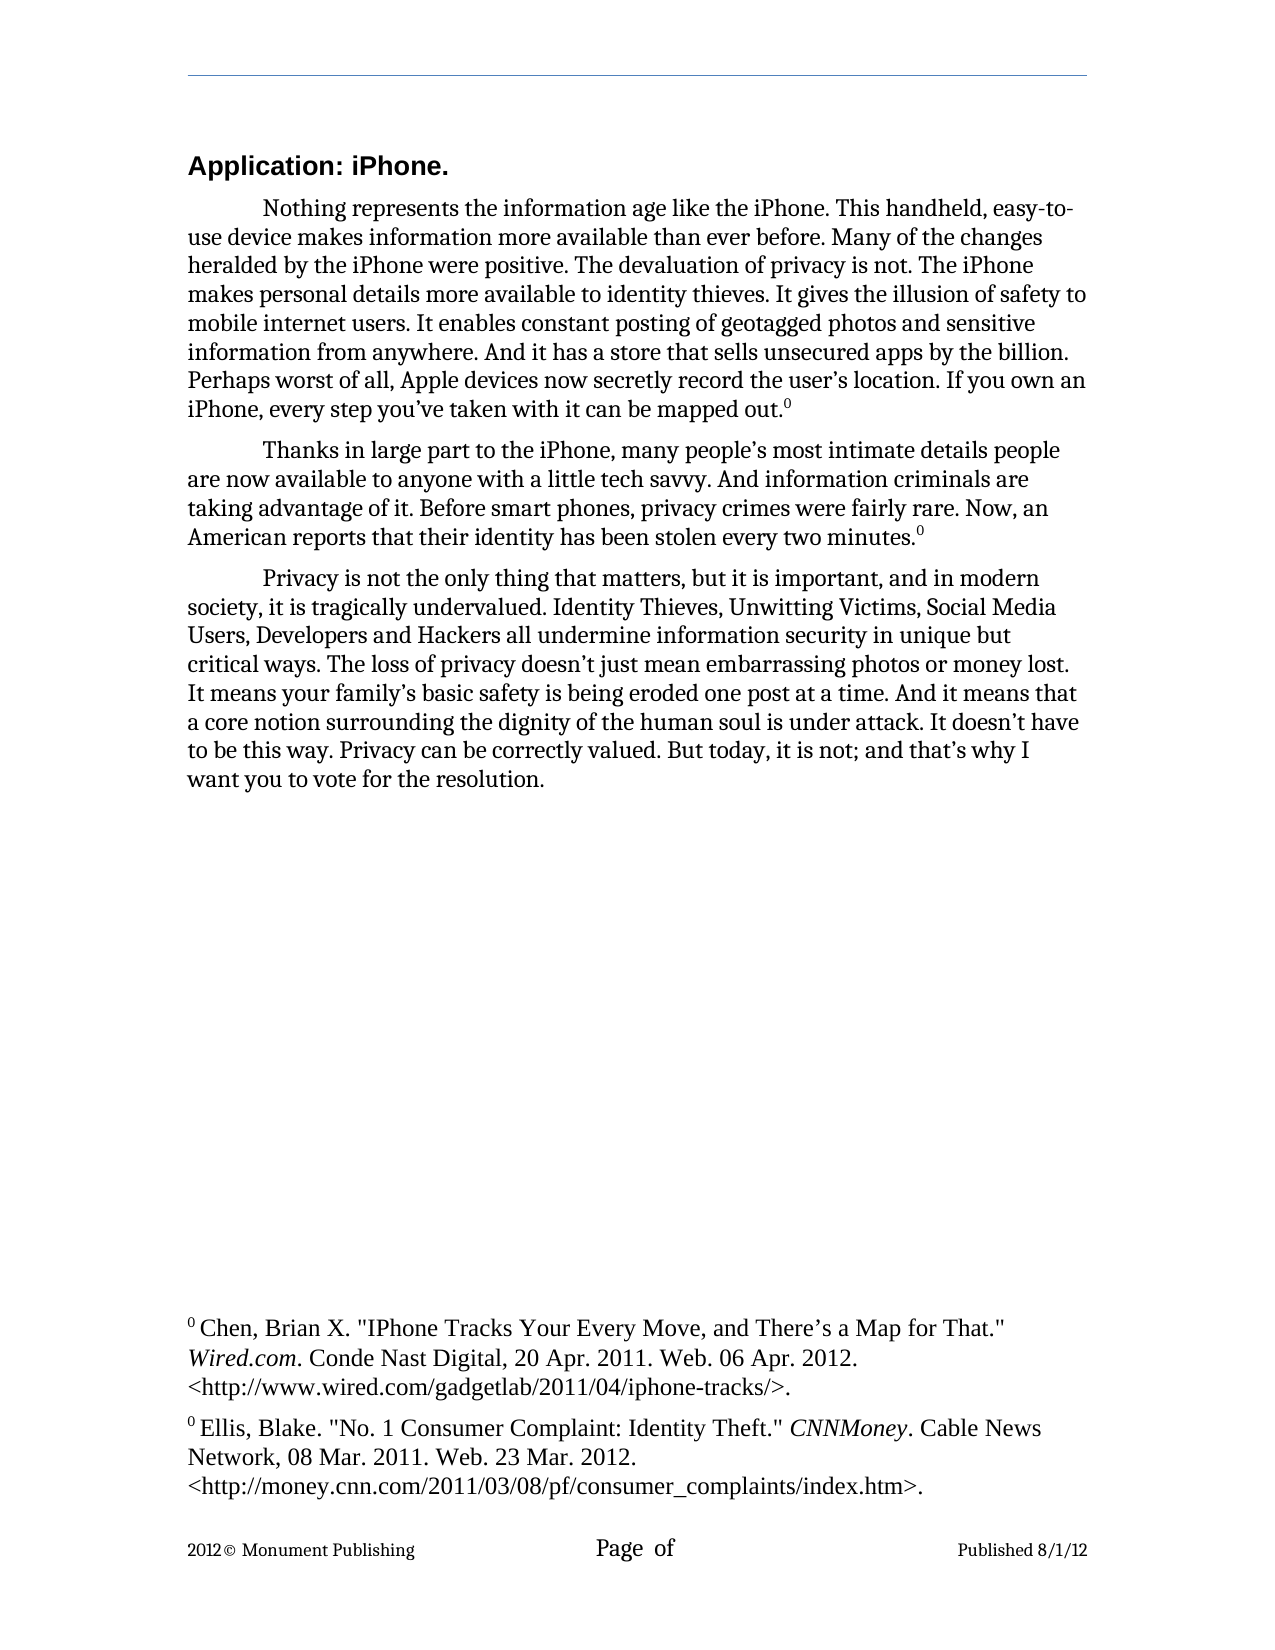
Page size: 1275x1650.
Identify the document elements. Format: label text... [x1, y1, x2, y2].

text Nothing represents the information age like the iPhone. This handheld, easy-to-use device makes information more available than ever before. Many of the changes heralded by the iPhone were positive. The devaluation of privacy is not. The iPhone makes personal details more available to identity thieves. It gives the illusion of safety to mobile internet users. It enables constant posting of geotagged photos and sensitive information from anywhere. And it has a store that sells unsecured apps by the billion. Perhaps worst of all, Apple devices now secretly record the user’s location. If you own an iPhone, every step you’ve taken with it can be mapped out. [187, 194, 1087, 424]
text Thanks in large part to the iPhone, many people’s most intimate details people are now available to anyone with a little tech savvy. And information criminals are taking advantage of it. Before smart phones, privacy crimes were fairly rare. Now, an American reports that their identity has been stolen every two minutes. [187, 436, 1087, 551]
text Privacy is not the only thing that matters, but it is important, and in modern society, it is tragically undervalued. Identity Thieves, Unwitting Victims, Social Media Users, Developers and Hackers all undermine information security in unique but critical ways. The loss of privacy doesn’t just mean embarrassing photos or money lost. It means your family’s basic safety is being eroded one post at a time. And it means that a core notion surrounding the dignity of the human soul is under attack. It doesn’t have to be this way. Privacy can be correctly valued. But today, it is not; and that’s why I want you to vote for the resolution. [187, 564, 1087, 794]
text Application: iPhone. [187, 150, 1087, 181]
